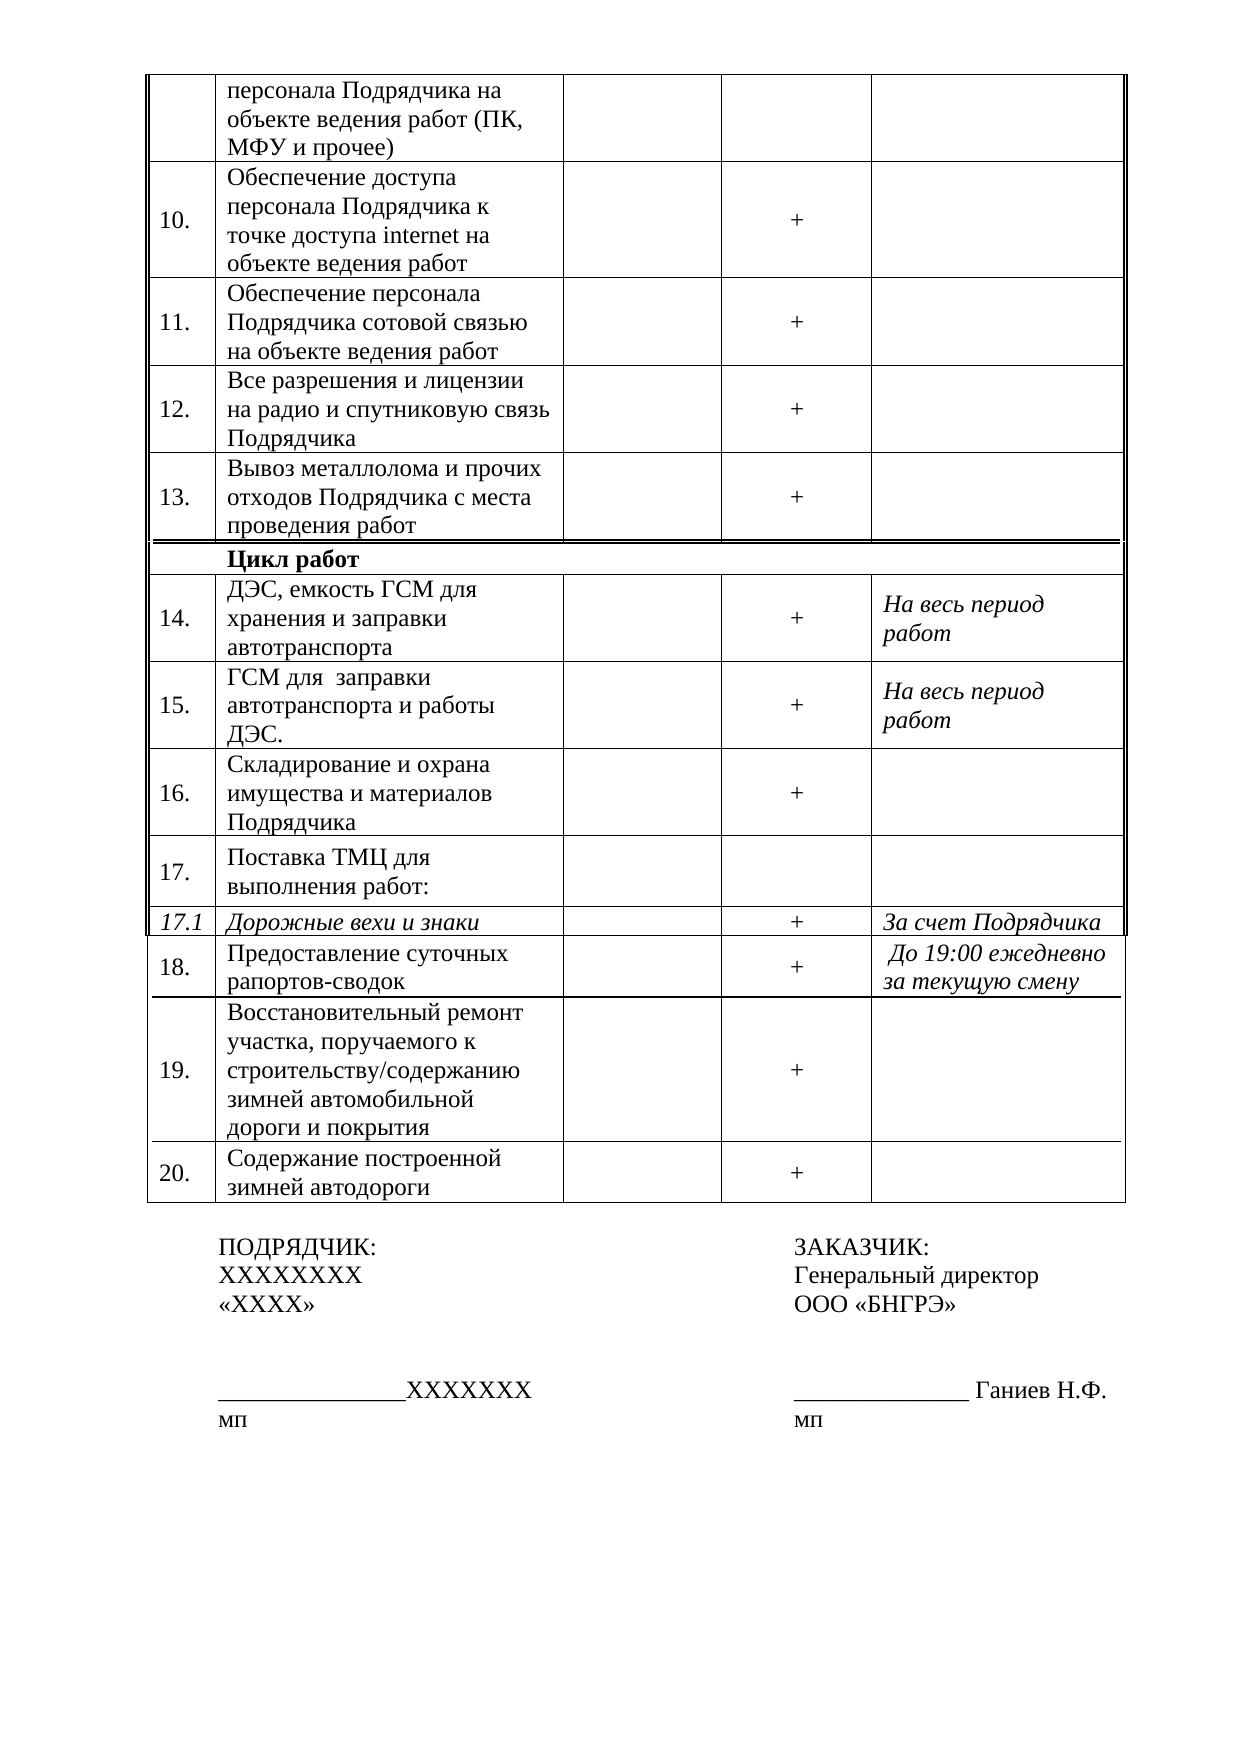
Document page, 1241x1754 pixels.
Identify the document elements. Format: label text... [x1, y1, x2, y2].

table_cell [564, 278, 721, 364]
table_cell Восстановительный ремонт участка, поручаемого к строительству/содержанию зимней автомобильной дороги и покрытия [216, 998, 563, 1141]
table_header ЗАКАЗЧИК: Генеральный директор ООО «БНГРЭ» ______________ Ганиев Н.Ф. мп [783, 1232, 1204, 1433]
table_cell ДЭС, емкость ГСМ для хранения и заправки автотранспорта [216, 575, 563, 661]
table_cell [564, 366, 721, 452]
table_cell + [722, 907, 871, 935]
table_cell За счет Подрядчика [872, 907, 1123, 935]
table_cell На весь период работ [872, 662, 1123, 748]
table_cell Обеспечение доступа персонала Подрядчика к точке доступа internet на объекте ведения работ [216, 162, 563, 277]
table_cell Все разрешения и лицензии на радио и спутниковую связь Подрядчика [216, 366, 563, 452]
table_cell [564, 75, 721, 161]
table_cell [872, 366, 1123, 452]
table_cell + [722, 936, 871, 996]
table_cell [872, 836, 1123, 906]
table_cell [150, 75, 215, 161]
table_cell [872, 453, 1123, 539]
table_cell [564, 662, 721, 748]
table_cell [564, 998, 721, 1141]
table_cell [150, 366, 215, 452]
table_cell Обеспечение персонала Подрядчика сотовой связью на объекте ведения работ [216, 278, 563, 364]
table_cell Предоставление суточных рапортов-сводок [216, 936, 563, 996]
table_cell На весь период работ [872, 575, 1123, 661]
table_header ПОДРЯДЧИК: ХХХХХХХХ «ХХХХ» _______________ХХХХХХХ мп [207, 1232, 783, 1433]
table_cell 17.1 [150, 907, 215, 935]
table_cell ГСМ для заправки автотранспорта и работы ДЭС. [216, 662, 563, 748]
table_cell [564, 907, 721, 935]
table_cell До 19:00 ежедневно за текущую смену [872, 936, 1125, 996]
table_cell [872, 749, 1123, 835]
table_cell + [722, 278, 871, 364]
table_cell [150, 662, 215, 748]
table_cell [150, 162, 215, 277]
table_cell [872, 1141, 1125, 1202]
table_cell Содержание построенной зимней автодороги [216, 1142, 563, 1202]
table_cell [872, 75, 1123, 161]
table_cell [148, 539, 216, 573]
table_cell Складирование и охрана имущества и материалов Подрядчика [216, 749, 563, 835]
table_cell + [722, 1142, 871, 1202]
table_cell + [722, 662, 871, 748]
table_cell [872, 996, 1125, 1141]
table_cell + [722, 453, 871, 539]
table_cell [564, 1142, 721, 1202]
table_cell [564, 453, 721, 539]
table_cell + [722, 998, 871, 1141]
table_cell [150, 836, 215, 906]
table_cell + [722, 366, 871, 452]
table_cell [216, 75, 563, 161]
table_cell [148, 1141, 215, 1202]
table_cell [150, 453, 215, 539]
table_cell Дорожные вехи и знаки [216, 907, 563, 935]
table_cell [564, 749, 721, 835]
table_cell Поставка ТМЦ для выполнения работ: [216, 836, 563, 906]
table_cell Цикл работ [216, 539, 1125, 573]
table_cell [150, 749, 215, 835]
table_cell [564, 162, 721, 277]
table_cell [150, 575, 215, 661]
table_cell [564, 836, 721, 906]
table_cell [148, 996, 215, 1141]
table_cell [872, 162, 1123, 277]
table_cell [150, 278, 215, 364]
table_cell + [722, 575, 871, 661]
table_cell + [722, 749, 871, 835]
table_cell + [722, 75, 871, 161]
table_cell Вывоз металлолома и прочих отходов Подрядчика с места проведения работ [216, 453, 563, 539]
table_cell + [722, 162, 871, 277]
table_cell [872, 278, 1123, 364]
table_cell [722, 836, 871, 906]
table_cell [564, 575, 721, 661]
table_cell [148, 936, 215, 996]
table_cell [564, 936, 721, 996]
